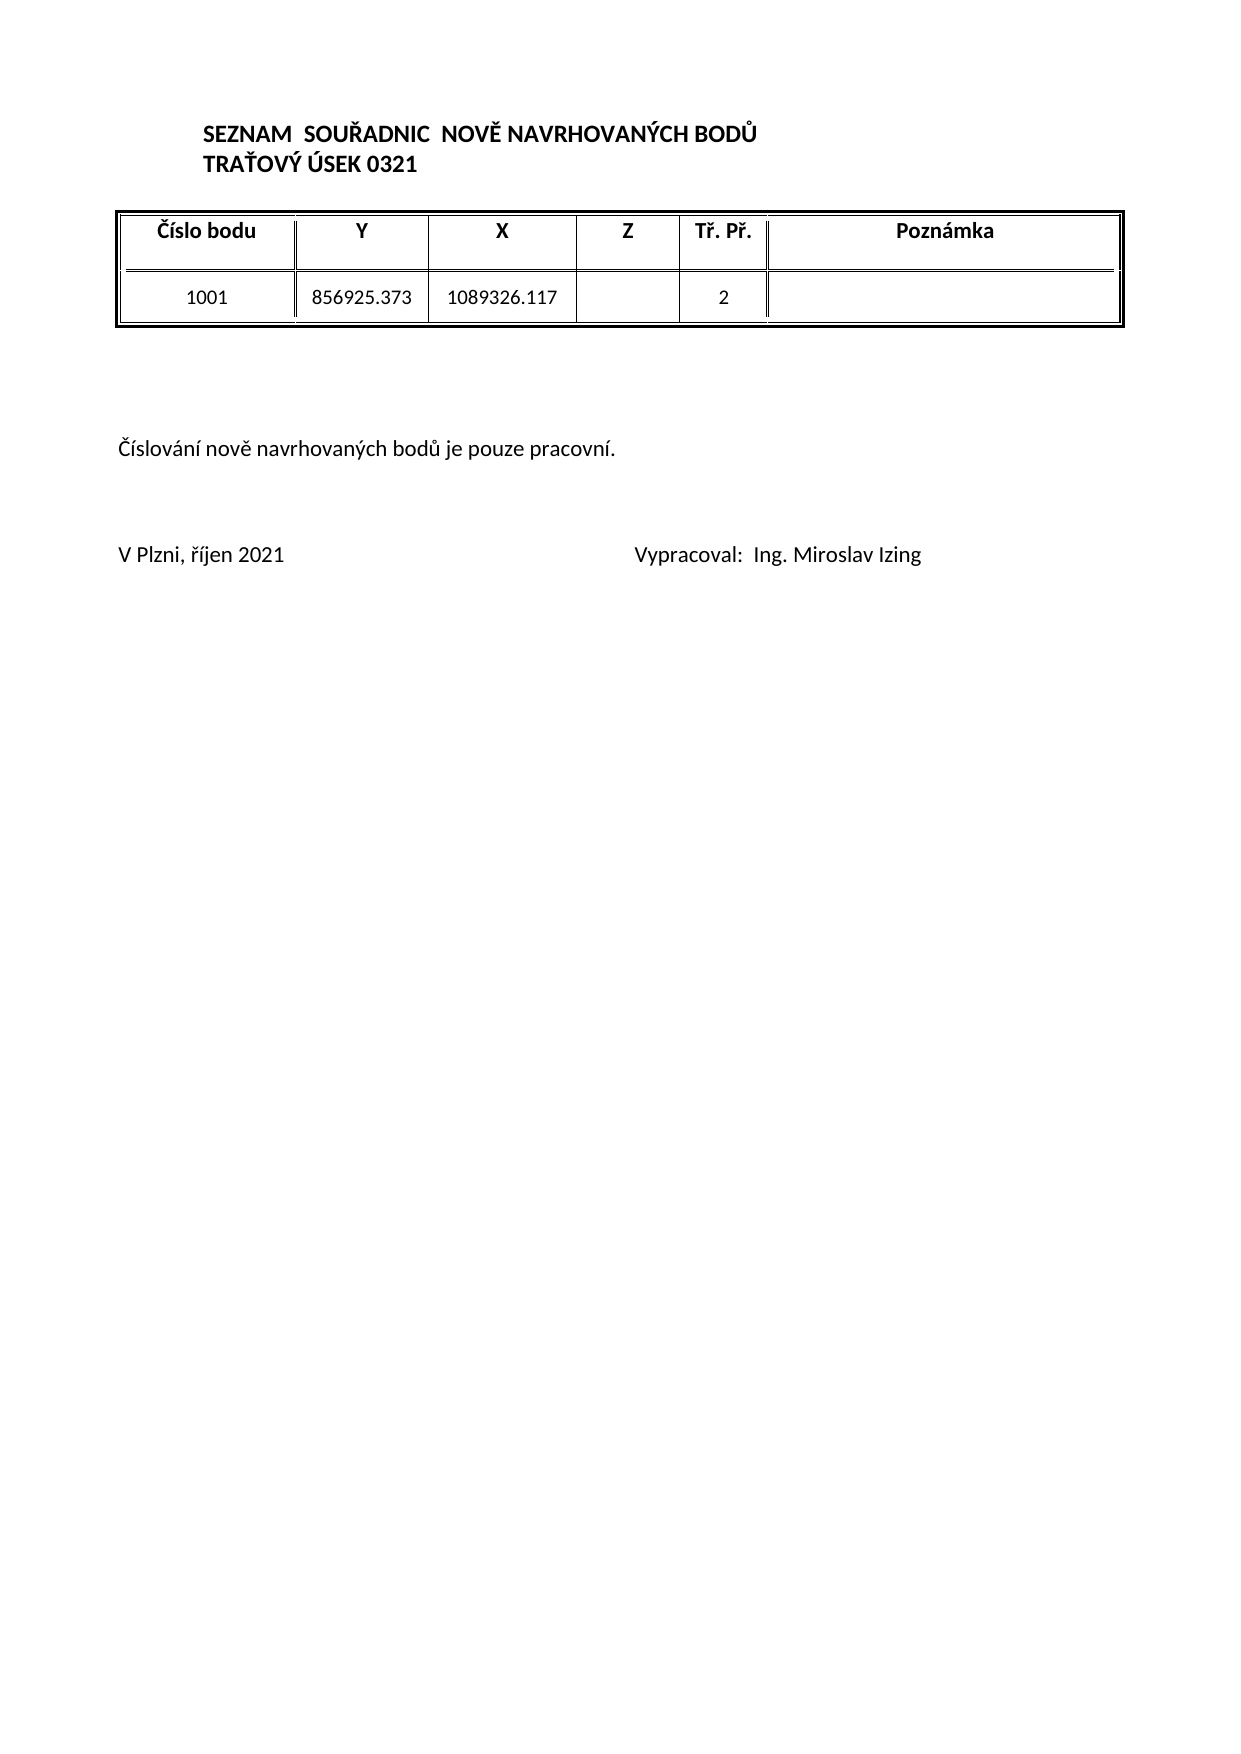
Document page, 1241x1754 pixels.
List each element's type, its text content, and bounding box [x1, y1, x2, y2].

table_header Poznámka [768, 216, 1119, 269]
table_header Y [295, 216, 428, 269]
table_cell [577, 272, 679, 322]
table_header Tř. Př. [679, 213, 768, 269]
table_cell 856925.373 [295, 272, 428, 322]
table_header X [429, 216, 576, 269]
text TRAŤOVÝ ÚSEK 0321 [118, 149, 1122, 179]
text V Plzni, říjen 2021 Vypracoval: Ing. Miroslav Izing [118, 540, 1122, 568]
table_cell 1089326.117 [429, 272, 576, 322]
text Číslování nově navrhovaných bodů je pouze pracovní. [118, 434, 1122, 462]
table_header Číslo bodu [121, 216, 295, 269]
table_cell [768, 269, 1120, 322]
text SEZNAM SOUŘADNIC NOVĚ NAVRHOVANÝCH BODŮ [118, 118, 1122, 149]
table_cell 2 [680, 269, 768, 322]
table_header Z [577, 216, 679, 269]
table_cell 1001 [121, 269, 295, 322]
